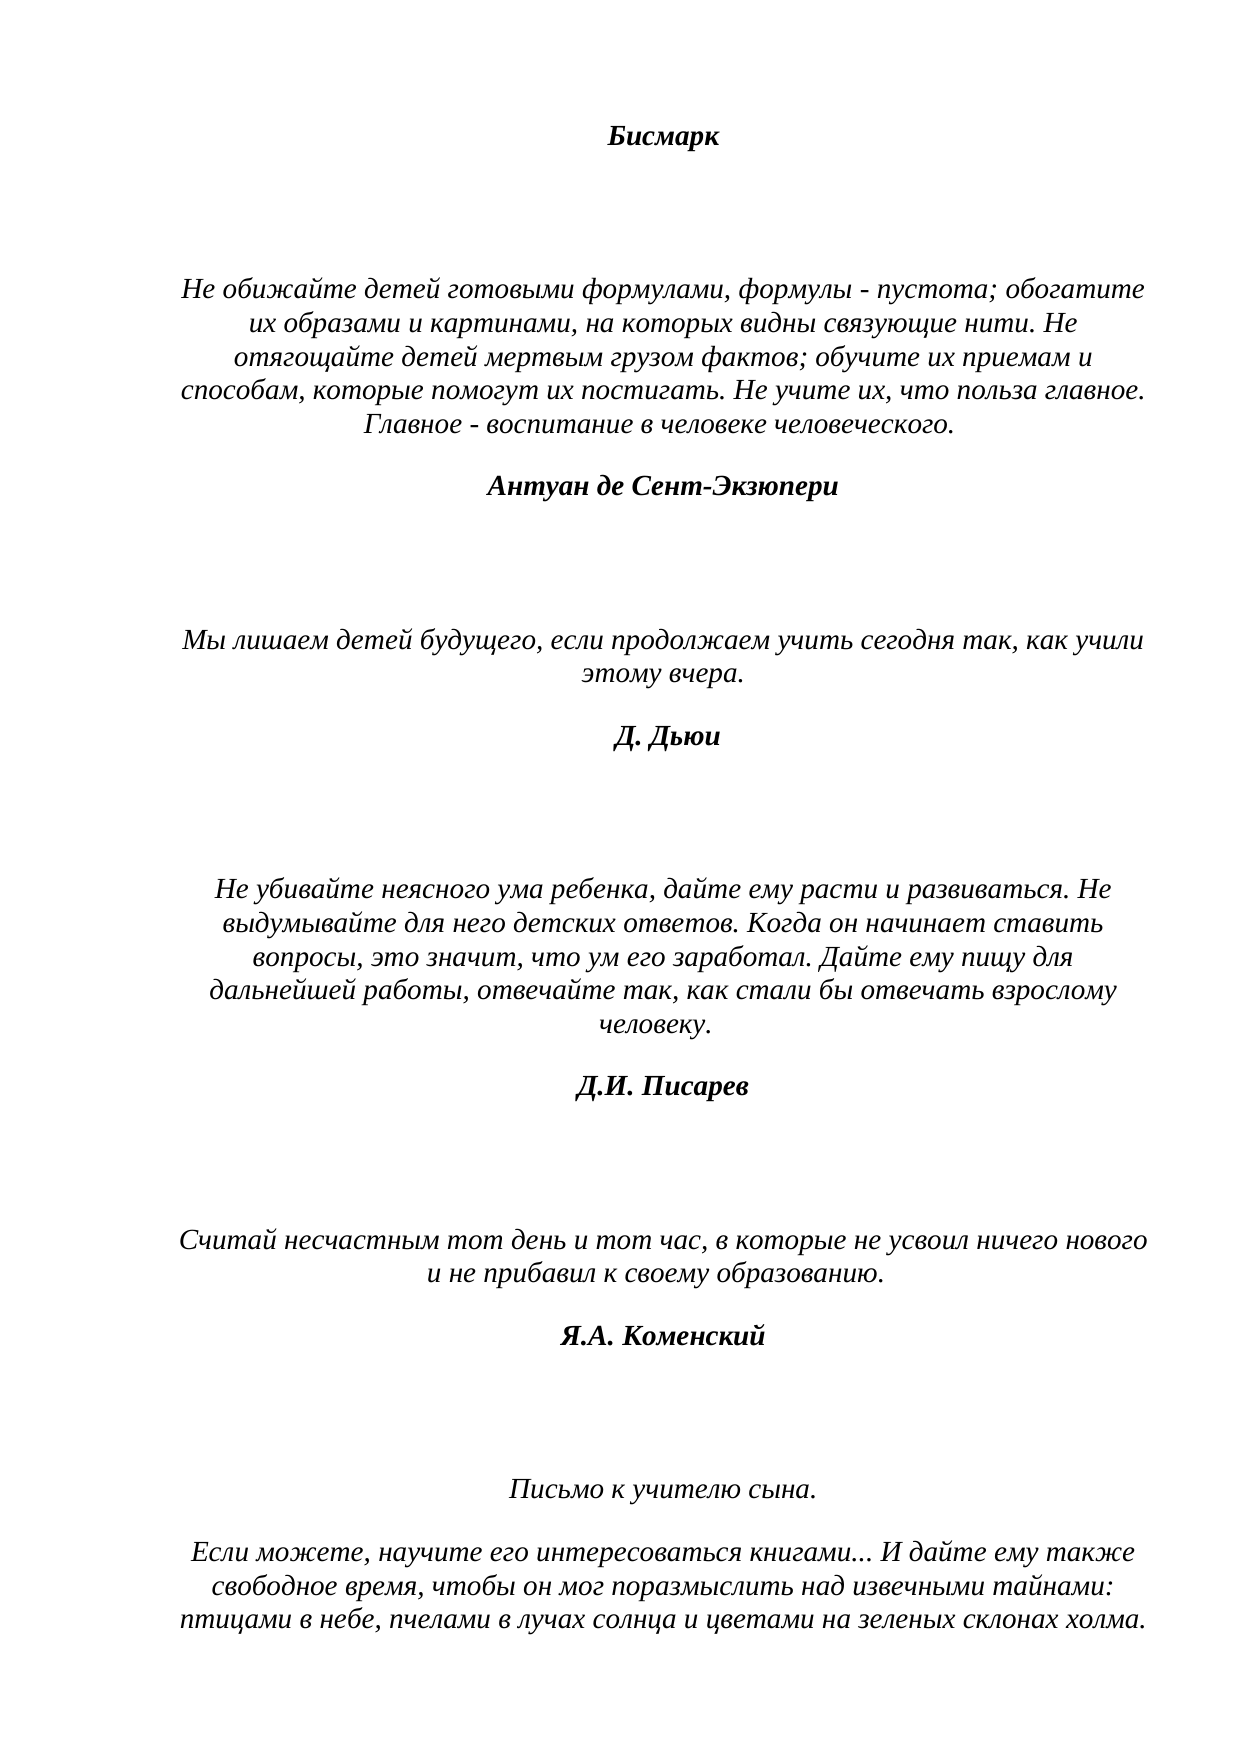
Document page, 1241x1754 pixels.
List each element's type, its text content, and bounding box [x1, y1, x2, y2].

text Антуан де Сент-Экзюпери [177, 468, 1152, 502]
text Считай несчастным тот день и тот час, в которые не усвоил ничего нового и не прибавил к своему образованию. [177, 1222, 1152, 1289]
text Не убивайте неясного ума ребенка, дайте ему расти и развиваться. Не выдумывайте для него детских ответов. Когда он начинает ставить вопросы, это значит, что ум его заработал. Дайте ему пищу для дальнейшей работы, отвечайте так, как стали бы отвечать взрослому человеку. [177, 872, 1152, 1039]
text Письмо к учителю сына. [177, 1472, 1152, 1505]
text Бисмарк [177, 118, 1152, 152]
text Мы лишаем детей будущего, если продолжаем учить сегодня так, как учили этому вчера. [177, 622, 1152, 689]
text Я.А. Коменский [177, 1318, 1152, 1352]
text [177, 1534, 1152, 1635]
text Не обижайте детей готовыми формулами, формулы - пустота; обогатите их образами и картинами, на которых видны связующие нити. Не отягощайте детей мертвым грузом фактов; обучите их приемам и способам, которые помогут их постигать. Не учите их, что польза главное. Главное - воспитание в человеке человеческого. [177, 272, 1152, 439]
text Д.И. Писарев [177, 1068, 1152, 1102]
text Д. Дьюи [177, 718, 1152, 752]
